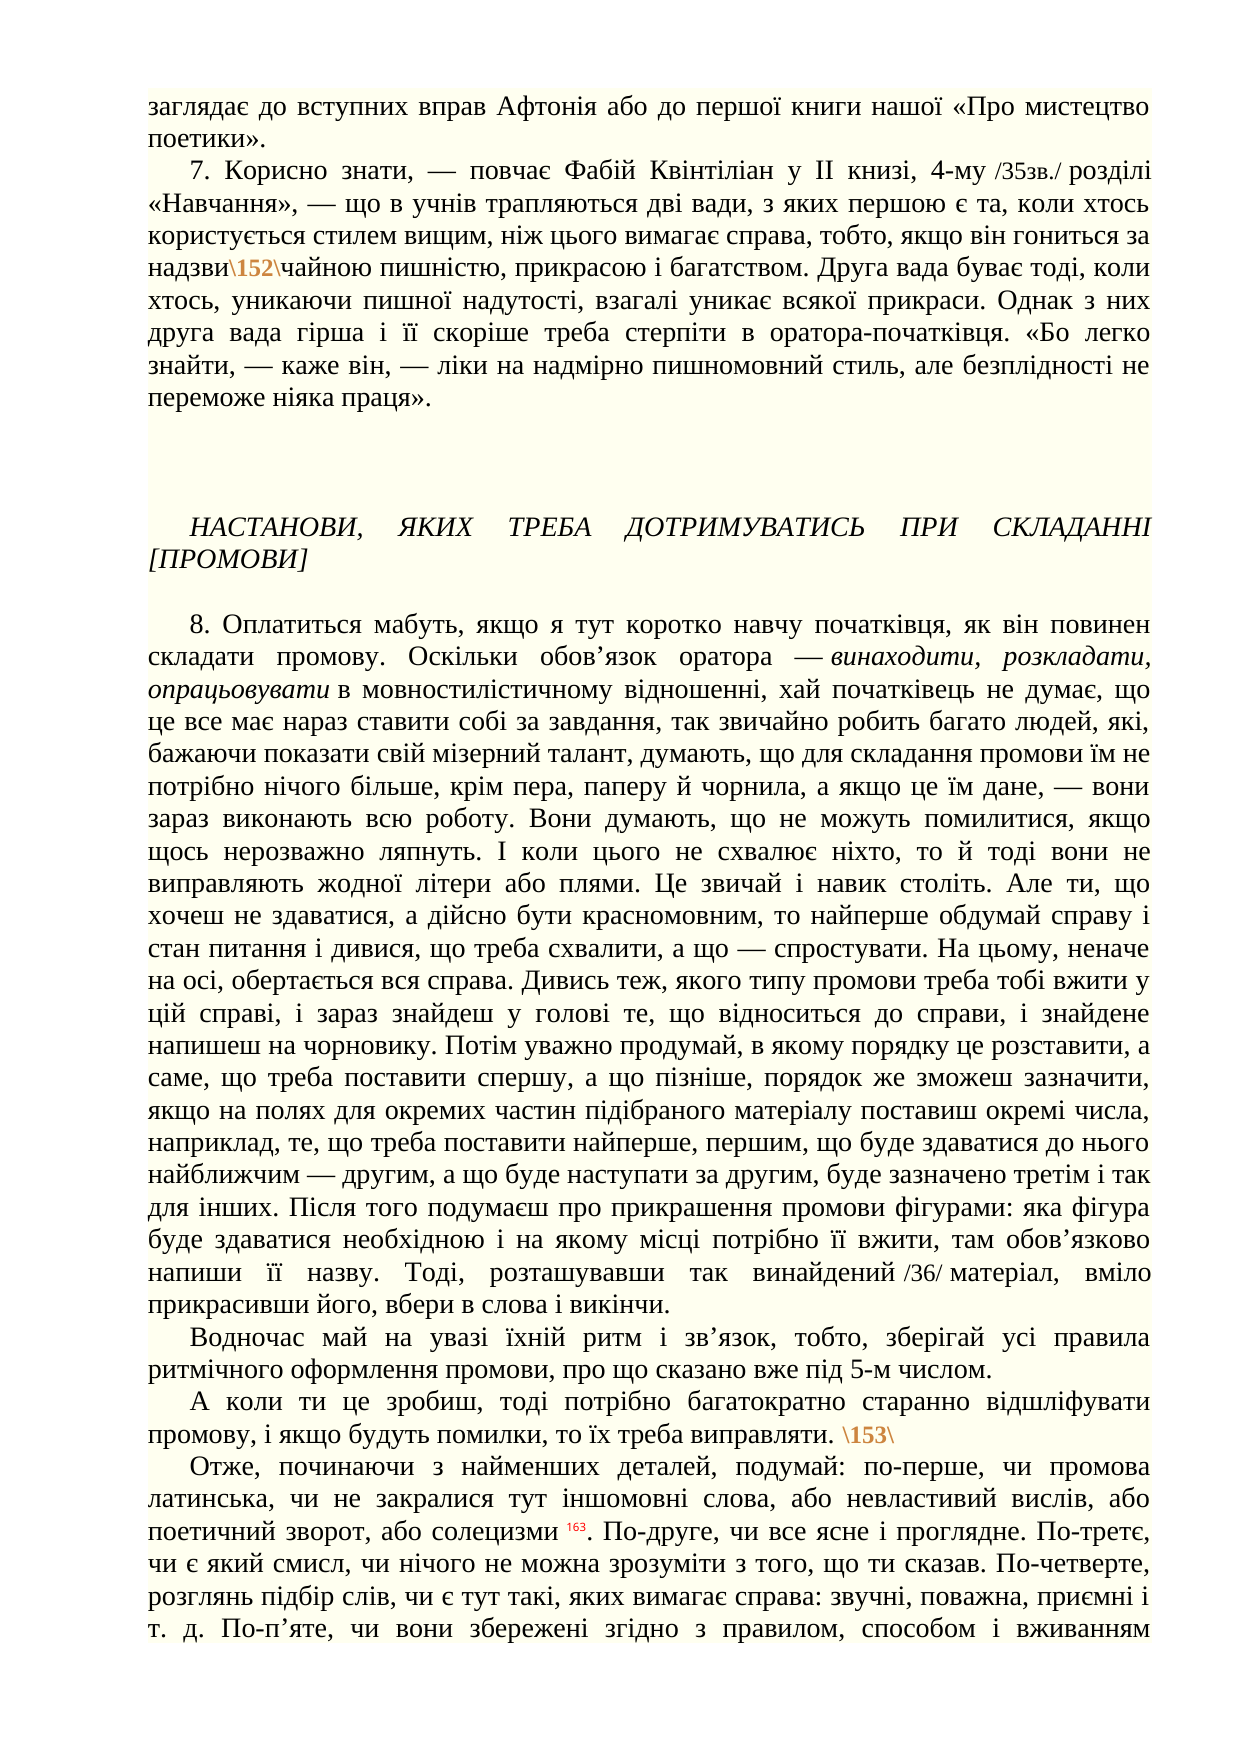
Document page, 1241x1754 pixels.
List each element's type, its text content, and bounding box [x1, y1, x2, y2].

text НАСТАНОВИ, ЯКИХ ТРЕБА ДОТРИМУВАТИСЬ ПРИ СКЛАДАННІ [ПРОМОВИ] [148, 510, 1152, 574]
text Водночас май на увазі їхній ритм і зв’язок, тобто, зберігай усі правила ритмічного оформлення промови, про що сказано вже під 5-м числом. [148, 1319, 1152, 1384]
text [148, 88, 1152, 153]
text 8. Оплатиться мабуть, якщо я тут коротко навчу початківця, як він повинен складати промову. Оскільки обов’язок оратора — винаходити, розкладати, опрацьовувати в мовностилістичному відношенні, хай початківець не думає, що це все має нараз ставити собі за завдання, так звичайно робить багато людей, які, бажаючи показати свій мізерний талант, думають, що для складання промови їм не потрібно нічого більше, крім пера, паперу й чорнила, а якщо це їм дане, — вони зараз виконають всю роботу. Вони думають, що не можуть помилитися, якщо щось нерозважно ляпнуть. І коли цього не схвалює ніхто, то й тоді вони не виправляють жодної літери або плями. Це звичай і навик століть. Але ти, що хочеш не здаватися, а дійсно бути красномовним, то найперше обдумай справу і стан питання і дивися, що треба схвалити, а що — спростувати. На цьому, неначе на осі, обертається вся справа. Дивись теж, якого типу промови треба тобі вжити у цій справі, і зараз знайдеш у голові те, що відноситься до справи, і знайдене напишеш на чорновику. Потім уважно продумай, в якому порядку це розставити, а саме, що треба поставити спершу, а що пізніше, порядок же зможеш зазначити, якщо на полях для окремих частин підібраного матеріалу поставиш окремі числа, наприклад, те, що треба поставити найперше, першим, що буде здаватися до нього найближчим — другим, а що буде наступати за другим, буде зазначено третім і так для інших. Після того подумаєш про прикрашення промови фігурами: яка фігура буде здаватися необхідною і на якому місці потрібно її вжити, там обов’язково напиши її назву. Тоді, розташувавши так винайдений /36/ матеріал, вміло прикрасивши його, вбери в слова і викінчи. [148, 607, 1152, 1319]
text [148, 1449, 1152, 1643]
text А коли ти це зробиш, тоді потрібно багатократно старанно відшліфувати промову, і якщо будуть помилки, то їх треба виправляти. \153\ [148, 1384, 1152, 1449]
text 7. Корисно знати, — повчає Фабій Квінтіліан у II книзі, 4-му /35зв./ розділі «Навчання», — що в учнів трапляються дві вади, з яких першою є та, коли хтось користується стилем вищим, ніж цього вимагає справа, тобто, якщо він гониться за надзви\152\чайною пишністю, прикрасою і багатством. Друга вада буває тоді, коли хтось, уникаючи пишної надутості, взагалі уникає всякої прикраси. Однак з них друга вада гірша і її скоріше треба стерпіти в оратора-початківця. «Бо легко знайти, — каже він, — ліки на надмірно пишномовний стиль, але безплідності не переможе ніяка праця». [148, 153, 1152, 412]
